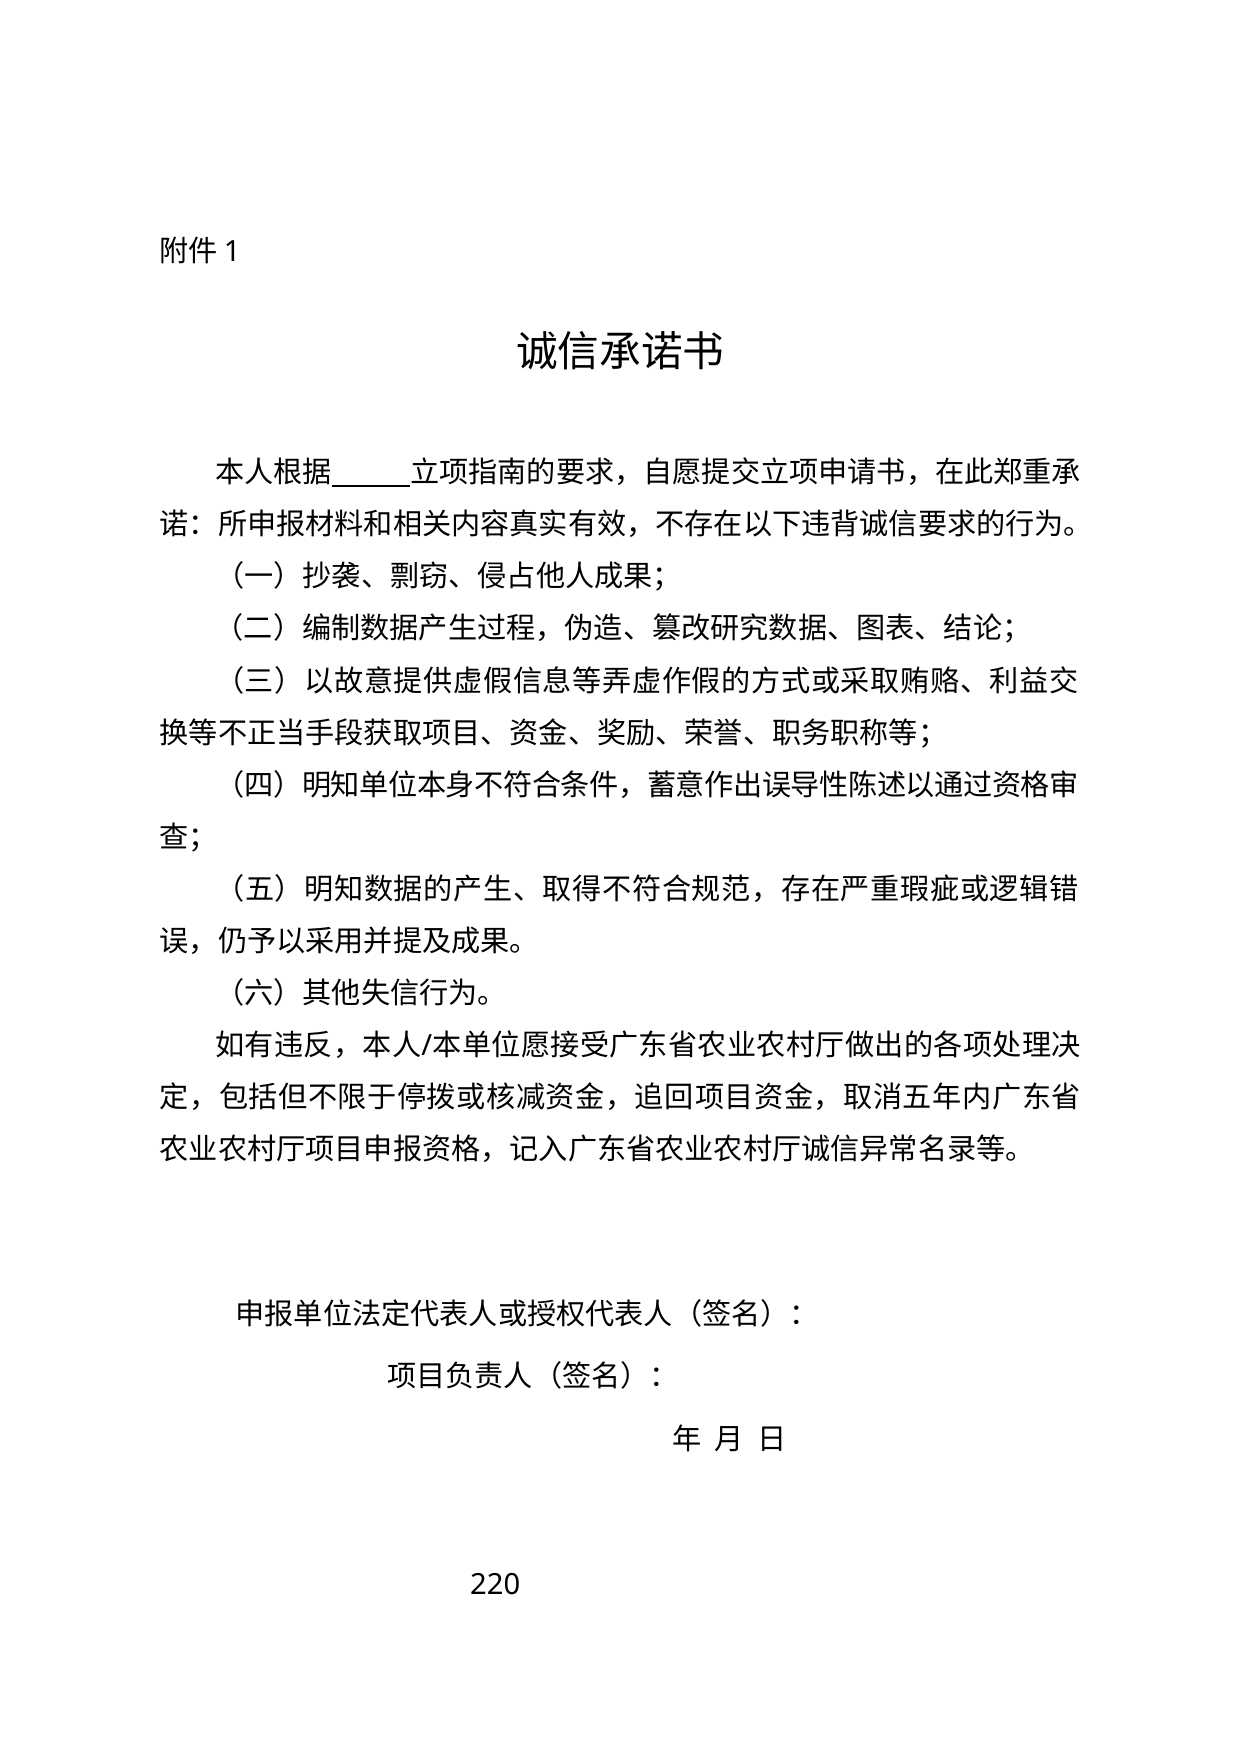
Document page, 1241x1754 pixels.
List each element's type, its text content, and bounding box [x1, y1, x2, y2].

text （五）明知数据的产生、取得不符合规范，存在严重瑕疵或逻辑错误，仍予以采用并提及成果。 [159, 858, 1081, 962]
text （三）以故意提供虚假信息等弄虚作假的方式或采取贿赂、利益交换等不正当手段获取项目、资金、奖励、荣誉、职务职称等； [159, 649, 1081, 753]
text 项目负责人（签名）： [159, 1337, 1081, 1399]
text （二）编制数据产生过程，伪造、篡改研究数据、图表、结论； [159, 597, 1081, 649]
text 本人根据 立项指南的要求，自愿提交立项申请书，在此郑重承诺：所申报材料和相关内容真实有效，不存在以下违背诚信要求的行为。 [159, 441, 1081, 545]
text （六）其他失信行为。 [159, 962, 1081, 1014]
text 年 月 日 [159, 1399, 1081, 1462]
text （一）抄袭、剽窃、侵占他人成果； [159, 545, 1081, 597]
text 诚信承诺书 [159, 324, 1081, 376]
text 附件1 [159, 220, 1081, 272]
text （四）明知单位本身不符合条件，蓄意作出误导性陈述以通过资格审查； [159, 753, 1081, 858]
text 申报单位法定代表人或授权代表人（签名）： [159, 1274, 1081, 1337]
text 如有违反，本人/本单位愿接受广东省农业农村厅做出的各项处理决定，包括但不限于停拨或核减资金，追回项目资金，取消五年内广东省农业农村厅项目申报资格，记入广东省农业农村厅诚信异常名录等。 [159, 1014, 1081, 1170]
